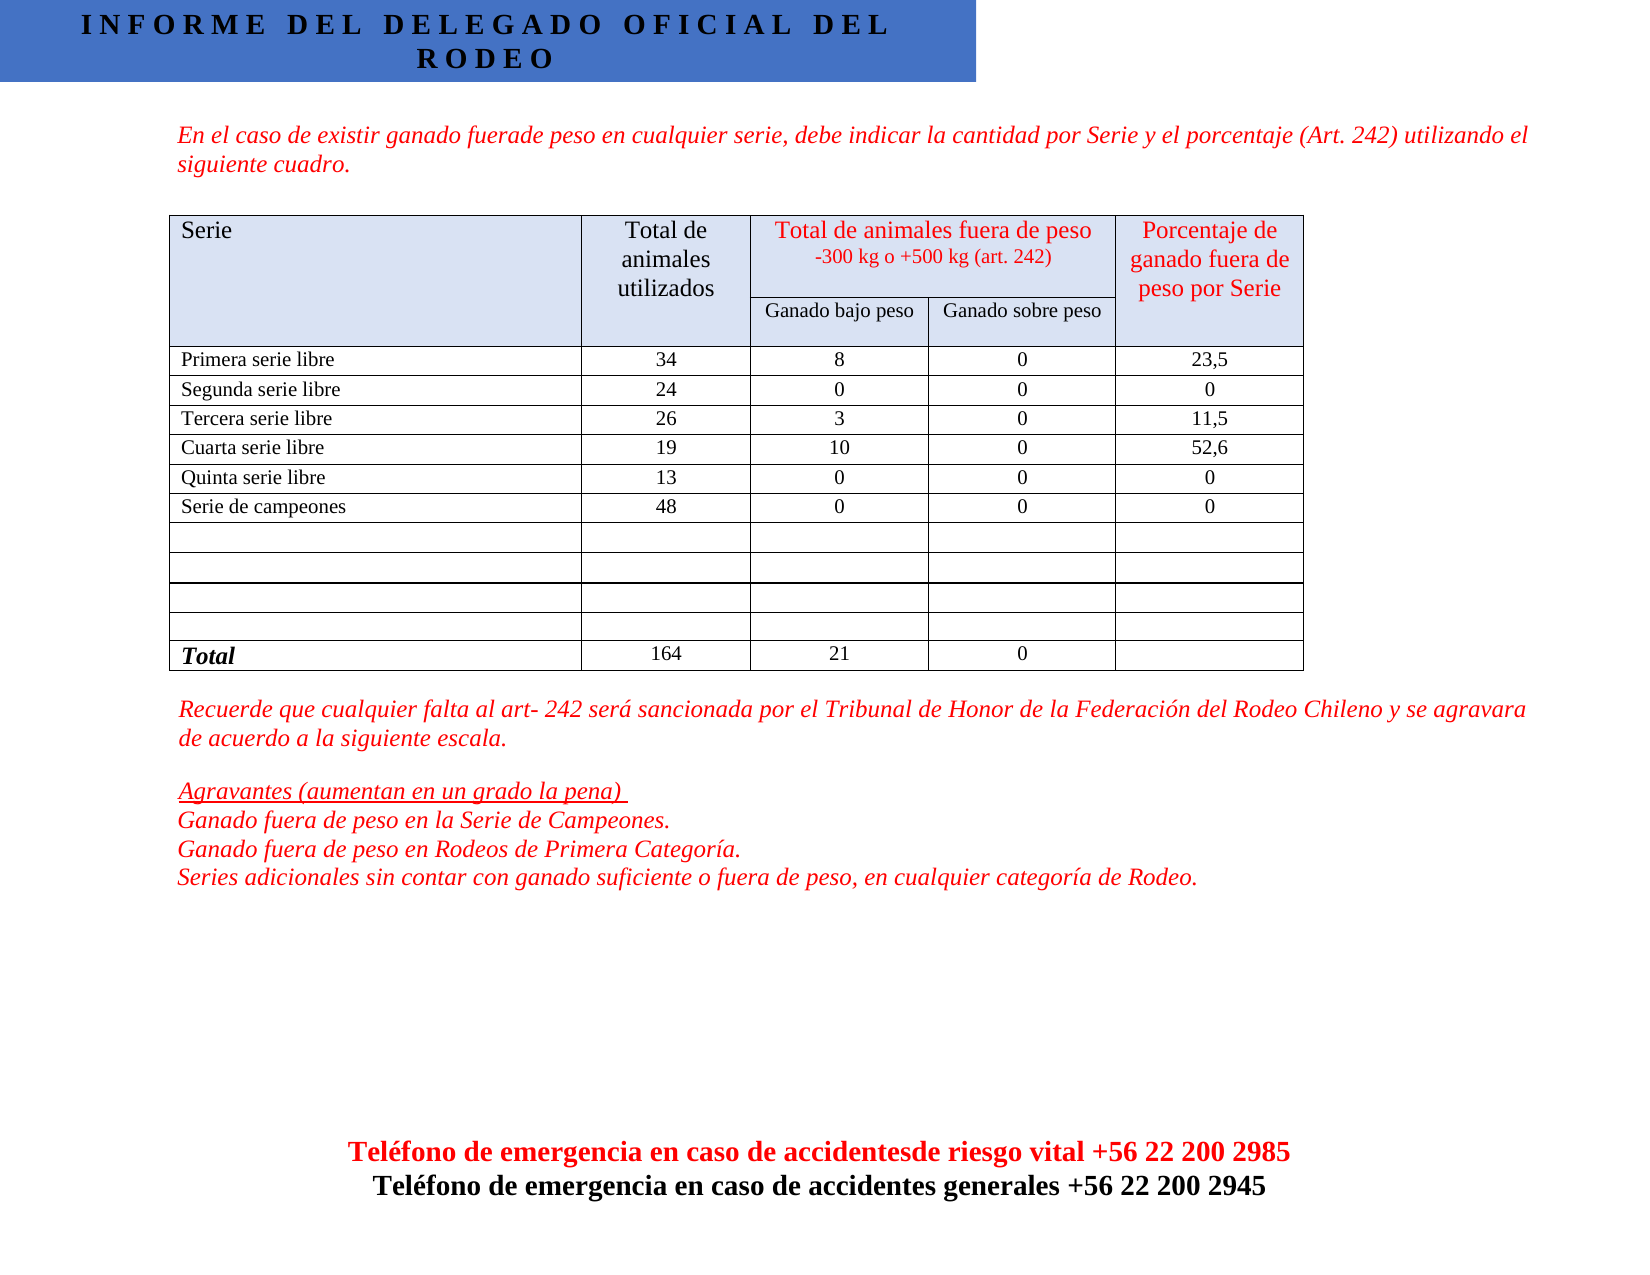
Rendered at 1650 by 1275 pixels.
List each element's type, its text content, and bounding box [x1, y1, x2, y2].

table_header Total de animales fuera de peso -300 kg o +500 kg (art. 242) [751, 216, 1115, 297]
list Recuerde que cualquier falta al art- 242 será sancionada por el Tribunal de Honor de la Federación del Rodeo Chileno y se agravara de acuerdo a la siguiente escala. [178, 694, 1536, 752]
table_header Total de animales utilizados [582, 216, 750, 346]
table_cell [1116, 613, 1303, 640]
table_cell 0 [929, 406, 1115, 434]
table_cell 23,5 [1116, 347, 1303, 375]
table_cell 8 [751, 347, 928, 375]
table_cell 19 [582, 435, 750, 463]
table_cell [170, 523, 581, 552]
table_cell 0 [751, 494, 928, 522]
table_cell Cuarta serie libre [170, 435, 581, 463]
table_cell 52,6 [1116, 435, 1303, 463]
table_cell 0 [929, 376, 1115, 405]
table_cell [751, 613, 928, 640]
table_cell 0 [751, 465, 928, 493]
table_cell 3 [751, 406, 928, 434]
table_cell [751, 553, 928, 582]
table_cell 0 [1116, 465, 1303, 493]
table_cell 34 [582, 347, 750, 375]
table_cell Primera serie libre [170, 347, 581, 375]
table_header Porcentaje de ganado fuera de peso por Serie [1116, 216, 1303, 346]
table_cell 10 [751, 435, 928, 463]
table_cell [582, 523, 750, 552]
table_cell [170, 613, 581, 640]
table_cell [929, 553, 1115, 582]
table_cell Serie de campeones [170, 494, 581, 522]
table_cell 21 [751, 641, 928, 669]
table_cell [170, 584, 581, 612]
table_cell Tercera serie libre [170, 406, 581, 434]
table_cell Ganado sobre peso [929, 298, 1115, 346]
table_cell 48 [582, 494, 750, 522]
table_cell 0 [1116, 494, 1303, 522]
table_cell [582, 584, 750, 612]
table_cell 26 [582, 406, 750, 434]
table_cell 0 [929, 347, 1115, 375]
table_cell [929, 613, 1115, 640]
text Ganado fuera de peso en la Serie de Campeones. [103, 805, 1536, 834]
table_cell 0 [929, 465, 1115, 493]
table_cell Ganado bajo peso [751, 298, 928, 346]
table_cell [582, 553, 750, 582]
table_cell [170, 553, 581, 582]
text Ganado fuera de peso en Rodeos de Primera Categoría. [103, 834, 1536, 862]
table_cell [1116, 523, 1303, 552]
table_cell 0 [929, 641, 1115, 669]
table_cell [751, 523, 928, 552]
table_cell [582, 613, 750, 640]
table_cell 0 [929, 435, 1115, 463]
table_cell 0 [751, 376, 928, 405]
table_cell 24 [582, 376, 750, 405]
table_cell Quinta serie libre [170, 465, 581, 493]
table_cell [1116, 641, 1303, 669]
text Series adicionales sin contar con ganado suficiente o fuera de peso, en cualquier categoría de Rodeo. [103, 862, 1536, 891]
table_cell 13 [582, 465, 750, 493]
list Agravantes (aumentan en un grado la pena) [178, 776, 1536, 805]
table_cell [929, 523, 1115, 552]
text En el caso de existir ganado fuerade peso en cualquier serie, debe indicar la cantidad por Serie y el porcentaje (Art. 242) utilizando el siguiente cuadro. [177, 120, 1536, 178]
table_cell [929, 584, 1115, 612]
table_cell 0 [1116, 376, 1303, 405]
table_cell Segunda serie libre [170, 376, 581, 405]
table_cell [751, 584, 928, 612]
table_cell 164 [582, 641, 750, 669]
table_header Serie [170, 216, 581, 346]
table_cell 0 [929, 494, 1115, 522]
table_cell [1116, 553, 1303, 582]
table_cell [1116, 584, 1303, 612]
table_cell 11,5 [1116, 406, 1303, 434]
table_cell Total [170, 641, 581, 669]
